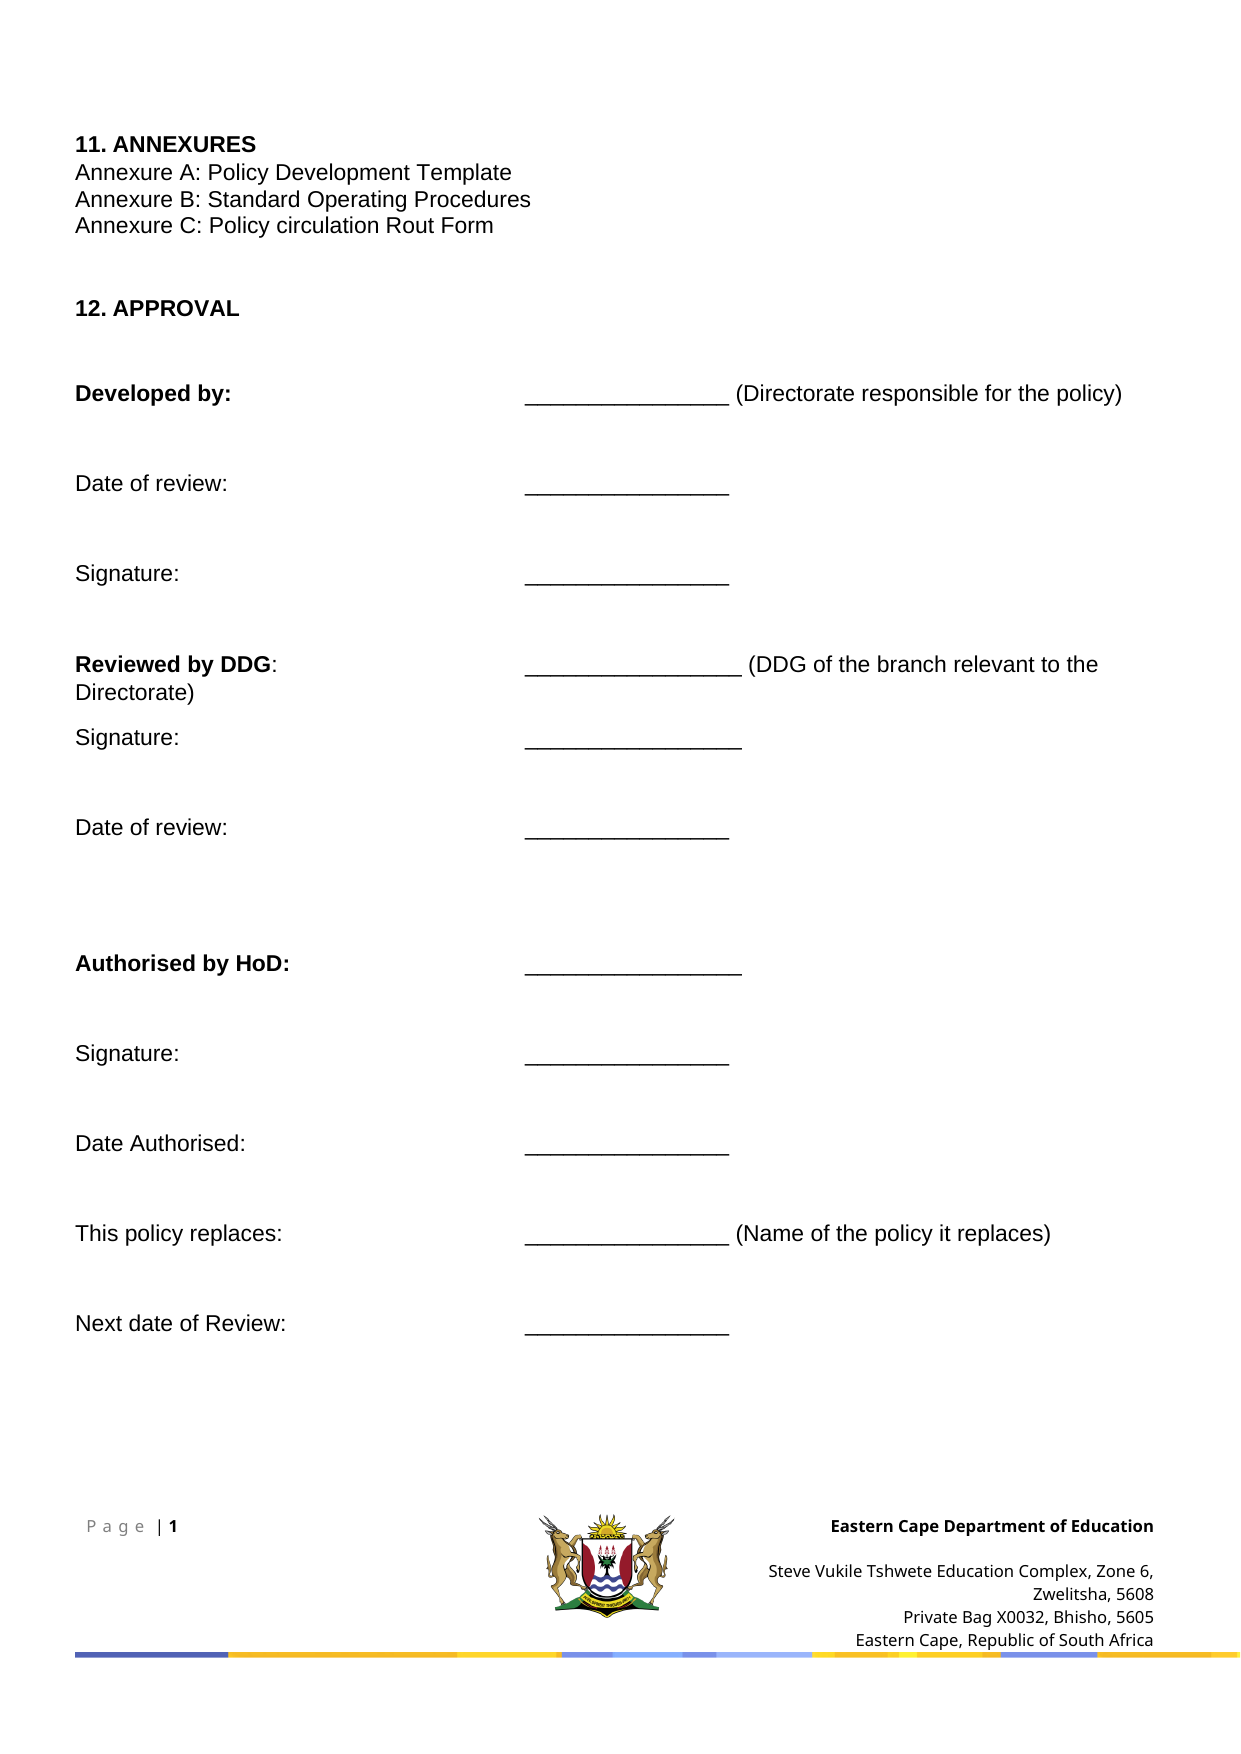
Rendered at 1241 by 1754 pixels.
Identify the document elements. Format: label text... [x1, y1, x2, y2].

text Date Authorised: ________________ [75, 1130, 1165, 1156]
text Date of review: ________________ [75, 470, 1165, 496]
text Next date of Review: ________________ [75, 1310, 1165, 1337]
text Developed by: ________________ (Directorate responsible for the policy) [75, 380, 1165, 406]
picture [538, 1514, 675, 1618]
text Authorised by HoD: _________________ [75, 949, 1165, 976]
text Annexure B: Standard Operating Procedures [75, 186, 1162, 212]
text Annexure A: Policy Development Template [75, 159, 1162, 186]
text Date of review: ________________ [75, 814, 1165, 841]
text Signature: _________________ [75, 724, 1165, 750]
text This policy replaces: ________________ (Name of the policy it replaces) [75, 1220, 1165, 1247]
text Signature: ________________ [75, 560, 1165, 587]
text Signature: ________________ [75, 1040, 1165, 1066]
text Annexure C: Policy circulation Rout Form [75, 212, 1162, 238]
list APPROVAL [75, 295, 1148, 321]
picture [75, 1651, 1241, 1660]
text Reviewed by DDG: _________________ (DDG of the branch relevant to the Directorate) [75, 651, 1165, 705]
list ANNEXURES [75, 131, 1165, 158]
